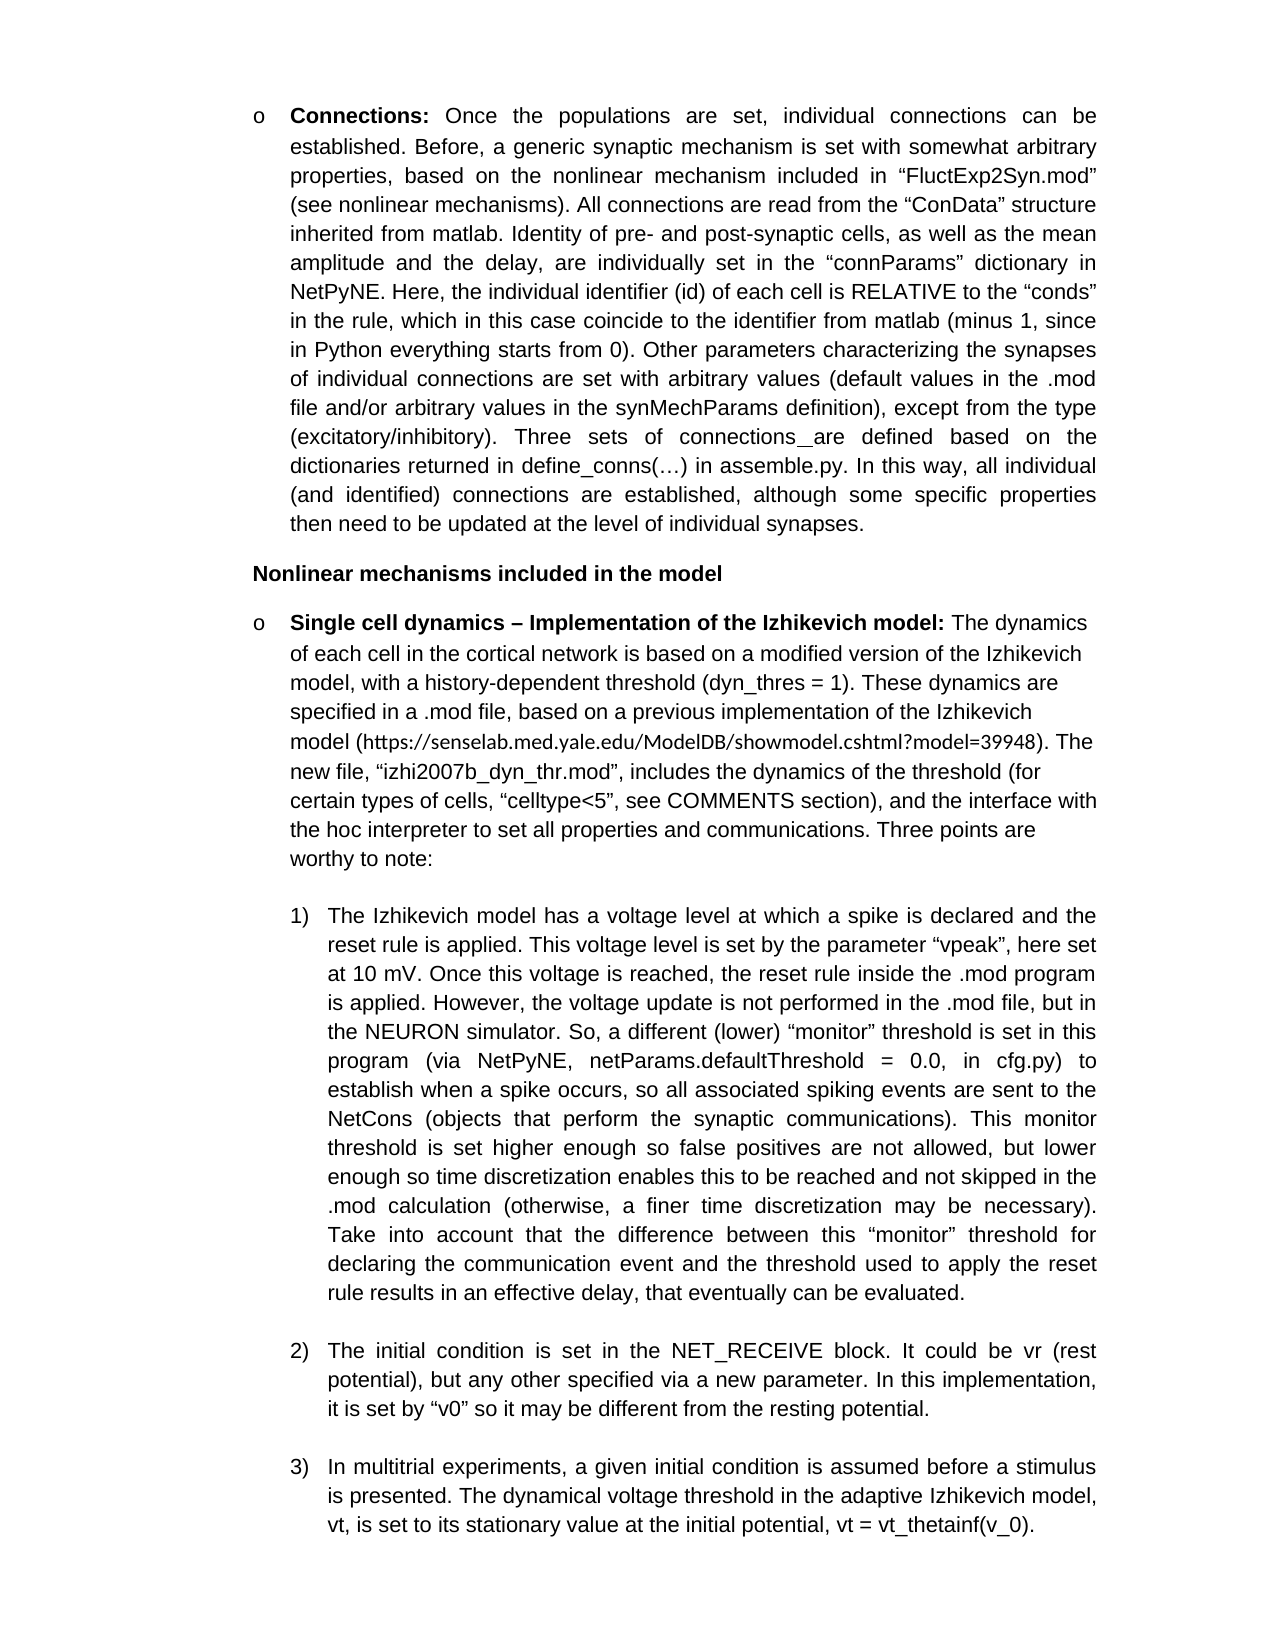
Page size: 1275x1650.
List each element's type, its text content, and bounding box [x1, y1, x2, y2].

list The Izhikevich model has a voltage level at which a spike is declared and the reset rule is applied. This voltage level is set by the parameter “vpeak”, here set at 10 mV. Once this voltage is reached, the reset rule inside the .mod program is applied. However, the voltage update is not performed in the .mod file, but in the NEURON simulator. So, a different (lower) “monitor” threshold is set in this program (via NetPyNE, netParams.defaultThreshold = 0.0, in cfg.py) to establish when a spike occurs, so all associated spiking events are sent to the NetCons (objects that perform the synaptic communications). This monitor threshold is set higher enough so false positives are not allowed, but lower enough so time discretization enables this to be reached and not skipped in the .mod calculation (otherwise, a finer time discretization may be necessary). Take into account that the difference between this “monitor” threshold for declaring the communication event and the threshold used to apply the reset rule results in an effective delay, that eventually can be evaluated. [290, 903, 1098, 1305]
list Single cell dynamics – Implementation of the Izhikevich model: The dynamics of each cell in the cortical network is based on a modified version of the Izhikevich model, with a history-dependent threshold (dyn_thres = 1). These dynamics are specified in a .mod file, based on a previous implementation of the Izhikevich model (https://senselab.med.yale.edu/ModelDB/showmodel.cshtml?model=39948). The new file, “izhi2007b_dyn_thr.mod”, includes the dynamics of the threshold (for certain types of cells, “celltype<5”, see COMMENTS section), and the interface with the hoc interpreter to set all properties and communications. Three points are worthy to note: [252, 610, 1098, 871]
list In multitrial experiments, a given initial condition is assumed before a stimulus is presented. The dynamical voltage threshold in the adaptive Izhikevich model, vt, is set to its stationary value at the initial potential, vt = vt_thetainf(v_0). [290, 1454, 1098, 1537]
list The initial condition is set in the NET_RECEIVE block. It could be vr (rest potential), but any other specified via a new parameter. In this implementation, it is set by “v0” so it may be different from the resting potential. [290, 1338, 1098, 1421]
text Nonlinear mechanisms included in the model [177, 561, 1098, 586]
list Connections: Once the populations are set, individual connections can be established. Before, a generic synaptic mechanism is set with somewhat arbitrary properties, based on the nonlinear mechanism included in “FluctExp2Syn.mod” (see nonlinear mechanisms). All connections are read from the “ConData” structure inherited from matlab. Identity of pre- and post-synaptic cells, as well as the mean amplitude and the delay, are individually set in the “connParams” dictionary in NetPyNE. Here, the individual identifier (id) of each cell is RELATIVE to the “conds” in the rule, which in this case coincide to the identifier from matlab (minus 1, since in Python everything starts from 0). Other parameters characterizing the synapses of individual connections are set with arbitrary values (default values in the .mod file and/or arbitrary values in the synMechParams definition), except from the type (excitatory/inhibitory). Three sets of connections are defined based on the dictionaries returned in define_conns(…) in assemble.py. In this way, all individual (and identified) connections are established, although some specific properties then need to be updated at the level of individual synapses. [252, 103, 1098, 536]
